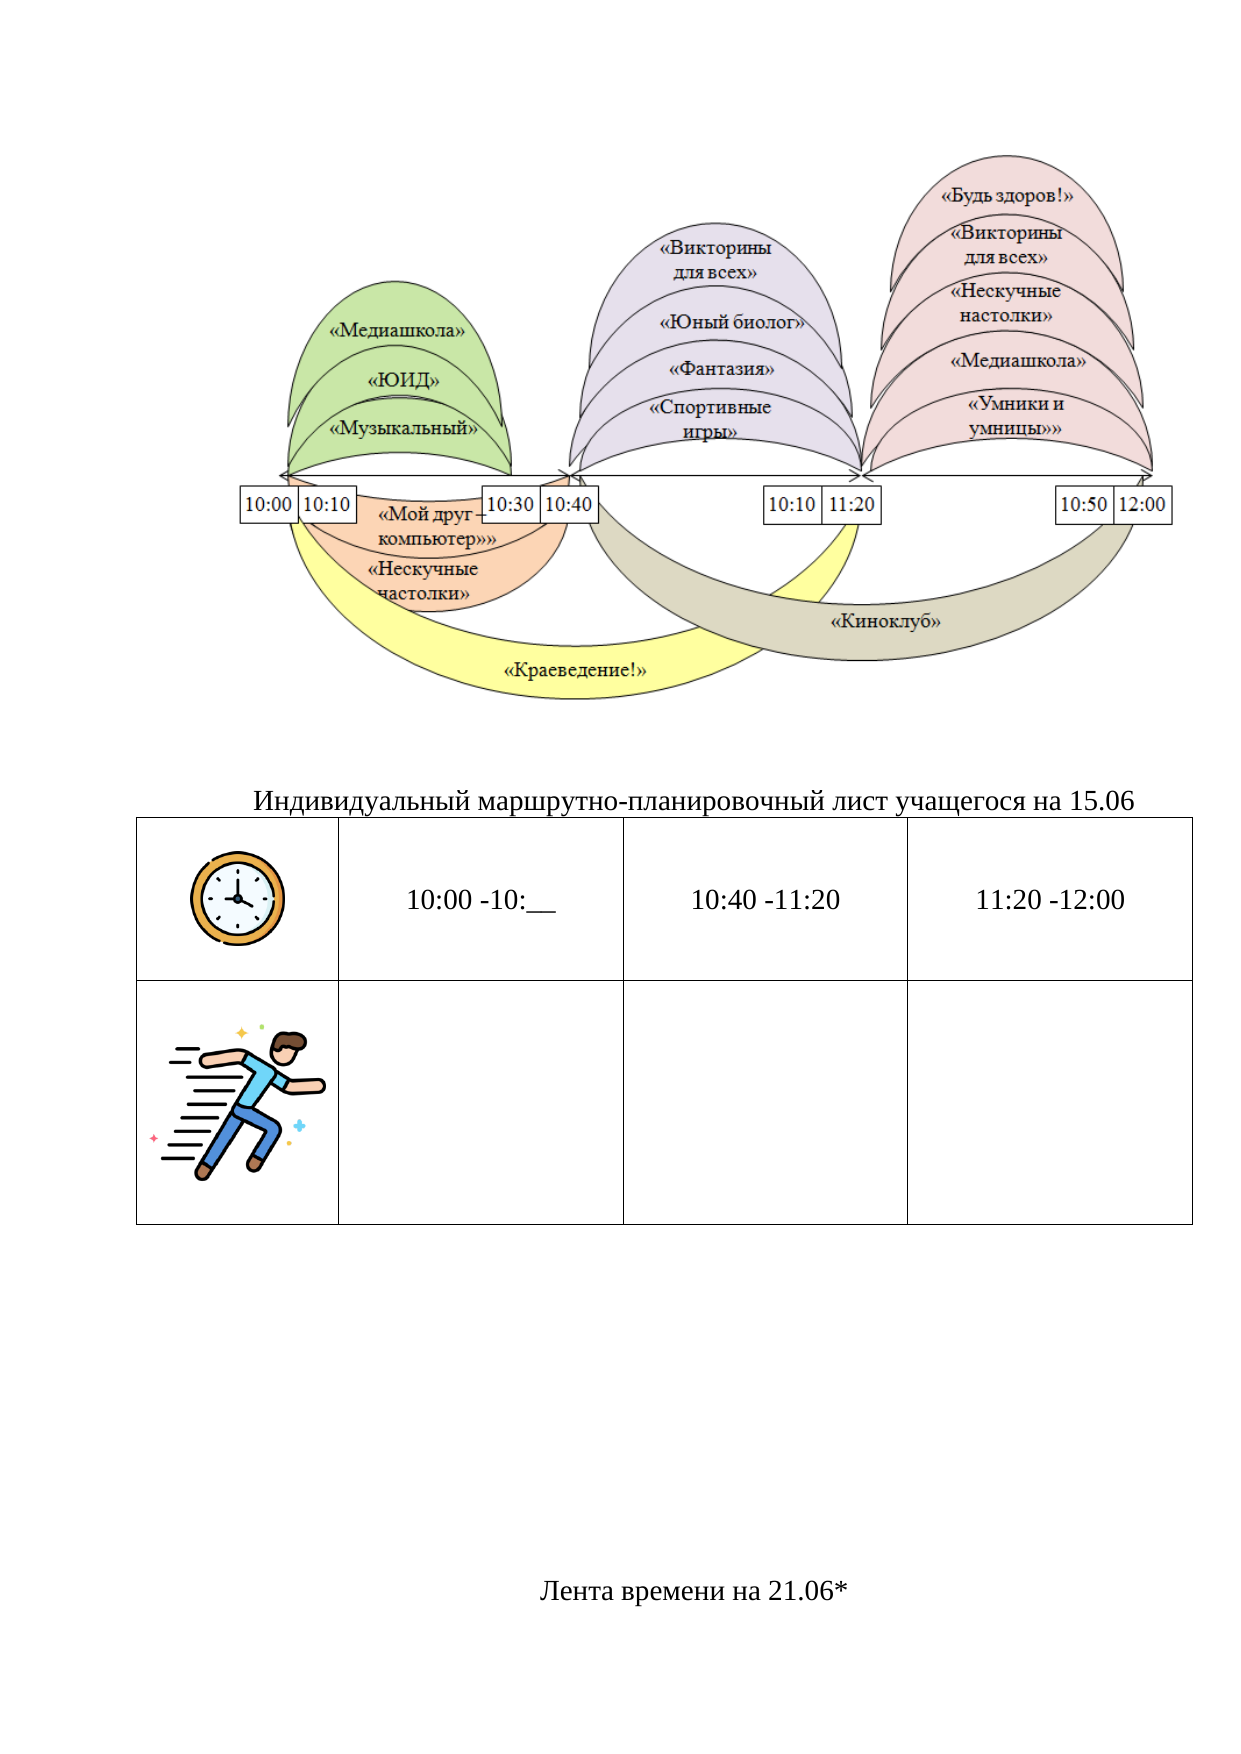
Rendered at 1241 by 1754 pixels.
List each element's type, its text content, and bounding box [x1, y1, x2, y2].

picture [206, 147, 1182, 717]
table_header 10:00 -10:__ [339, 818, 623, 979]
table_cell [339, 981, 623, 1224]
picture [190, 851, 285, 946]
table_header [137, 818, 338, 979]
table_cell [624, 981, 907, 1224]
table_header 11:20 -12:00 [908, 818, 1192, 979]
text Индивидуальный маршрутно-планировочный лист учащегося на 15.06 [207, 783, 1181, 817]
table_header 10:40 -11:20 [624, 818, 907, 979]
table_cell [137, 981, 338, 1224]
picture [149, 1014, 326, 1191]
text Лента времени на 21.06* [207, 1573, 1181, 1607]
table_cell [908, 981, 1192, 1224]
